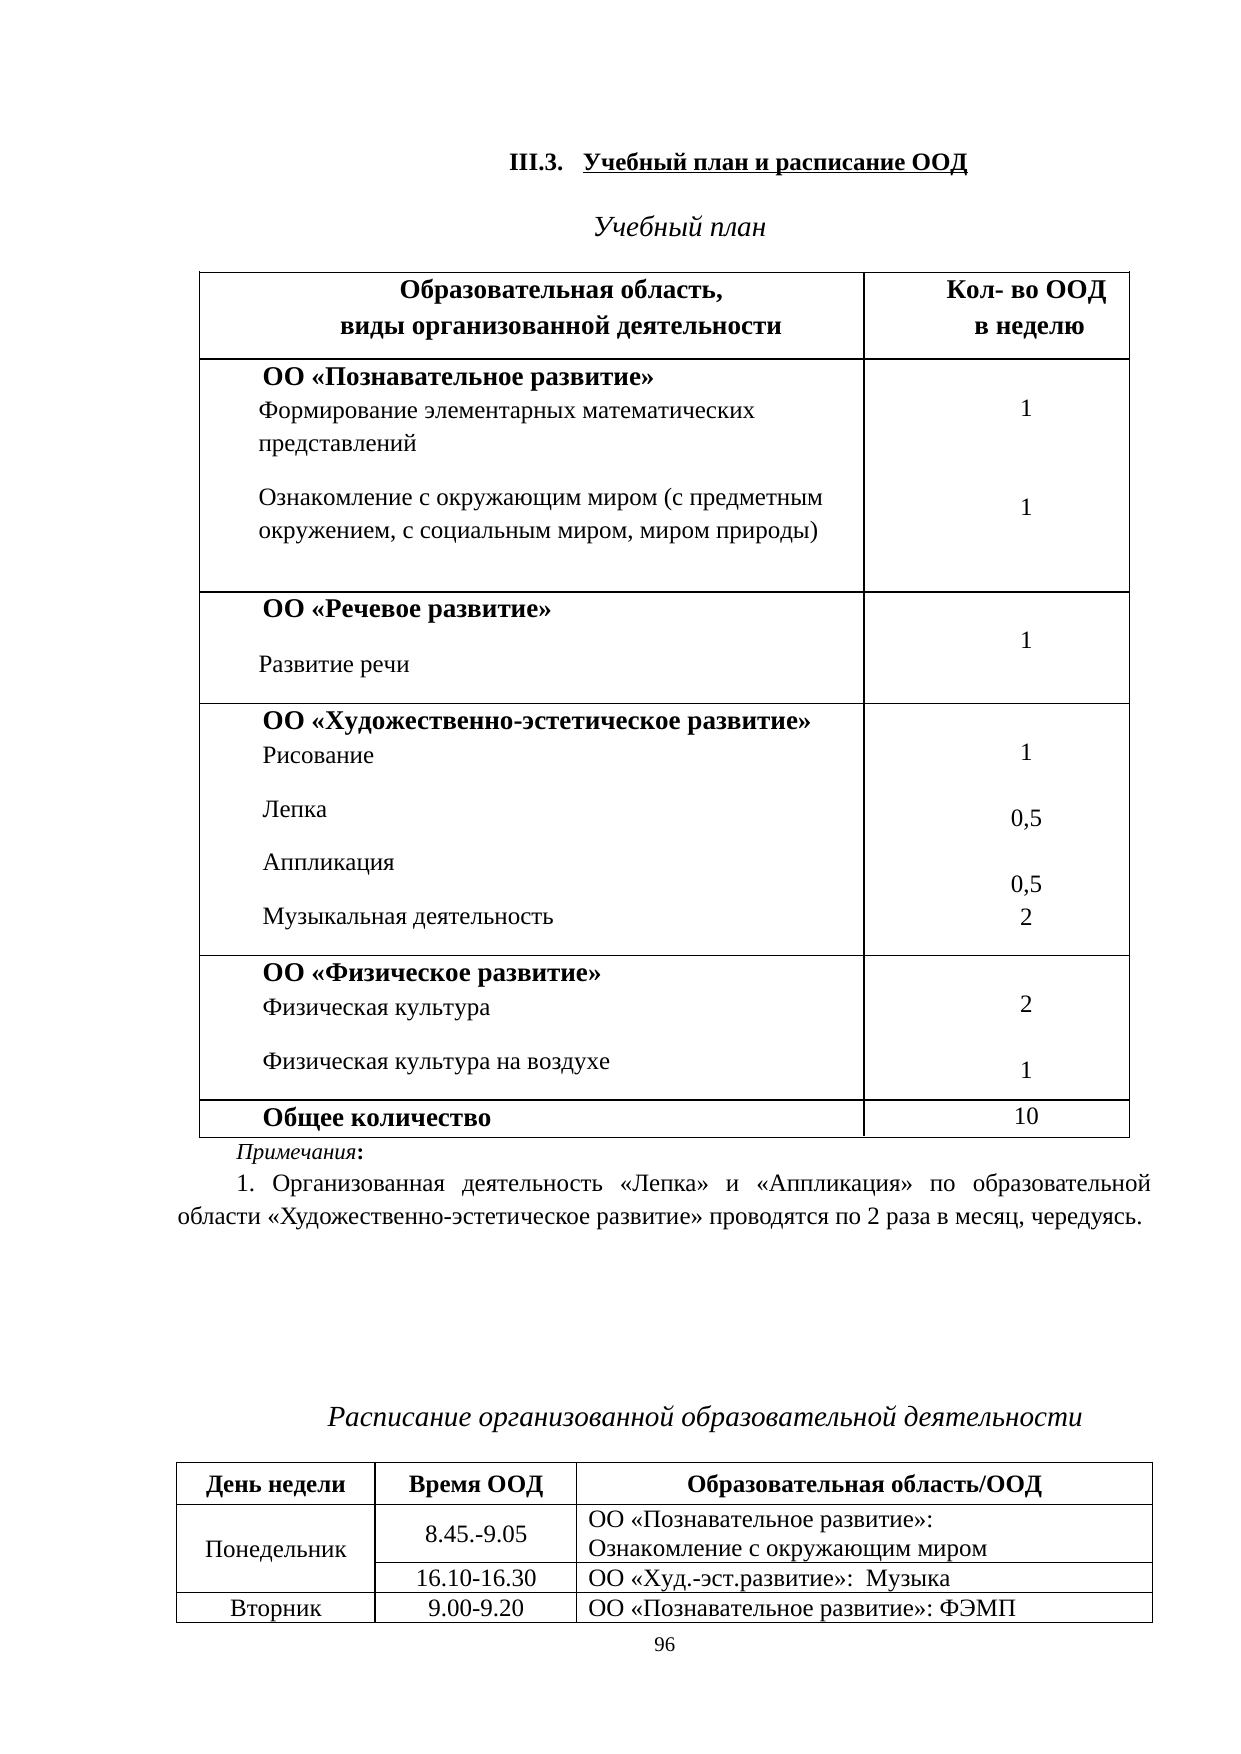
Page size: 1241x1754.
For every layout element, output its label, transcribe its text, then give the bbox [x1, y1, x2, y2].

text Примечания: [177, 1138, 1152, 1164]
table_cell 10 [865, 1101, 1129, 1136]
table_cell ОО «Познавательное развитие»: Ознакомление с окружающим миром [577, 1505, 1152, 1562]
table_cell ОО «Физическое развитие» Физическая культура Физическая культура на воздухе [200, 956, 863, 1099]
table_cell ОО «Худ.-эст.развитие»: Музыка [577, 1563, 1152, 1592]
table_cell 9.00-9.20 [376, 1593, 576, 1622]
table_cell ОО «Речевое развитие» Развитие речи [200, 593, 863, 702]
table_header Образовательная область, виды организованной деятельности [200, 273, 863, 358]
table_cell Вторник [177, 1593, 374, 1622]
text 1. Организованная деятельность «Лепка» и «Аппликация» по образовательной области «Художественно-эстетическое развитие» проводятся по 2 раза в месяц, чередуясь. [177, 1168, 1152, 1230]
table_header Время ООД [376, 1463, 576, 1503]
table_cell 8.45.-9.05 [376, 1505, 576, 1562]
table_header День недели [177, 1463, 374, 1503]
table_cell ОО «Познавательное развитие»: ФЭМП [577, 1593, 1152, 1622]
list Расписание организованной образовательной деятельности [327, 1399, 1152, 1433]
list Учебный план и расписание ООД [325, 147, 1152, 176]
table_header Образовательная область/ООД [577, 1463, 1152, 1503]
table_cell ОО «Познавательное развитие» Формирование элементарных математических представлений Ознакомление с окружающим миром (с предметным окружением, с социальным миром, миром природы) [200, 360, 863, 591]
table_cell 1 0,5 0,5 2 [865, 704, 1129, 955]
table_cell 1 1 [865, 360, 1129, 591]
table_cell 1 [865, 593, 1129, 702]
table_cell Общее количество [200, 1101, 863, 1136]
table_cell Понедельник [177, 1505, 374, 1592]
table_header Кол- во ООД в неделю [865, 273, 1129, 358]
table_cell 16.10-16.30 [376, 1563, 576, 1592]
table_cell 2 1 [865, 956, 1129, 1099]
table_cell ОО «Художественно-эстетическое развитие» Рисование Лепка Аппликация Музыкальная деятельность [200, 704, 863, 955]
list Учебный план [207, 209, 1152, 243]
